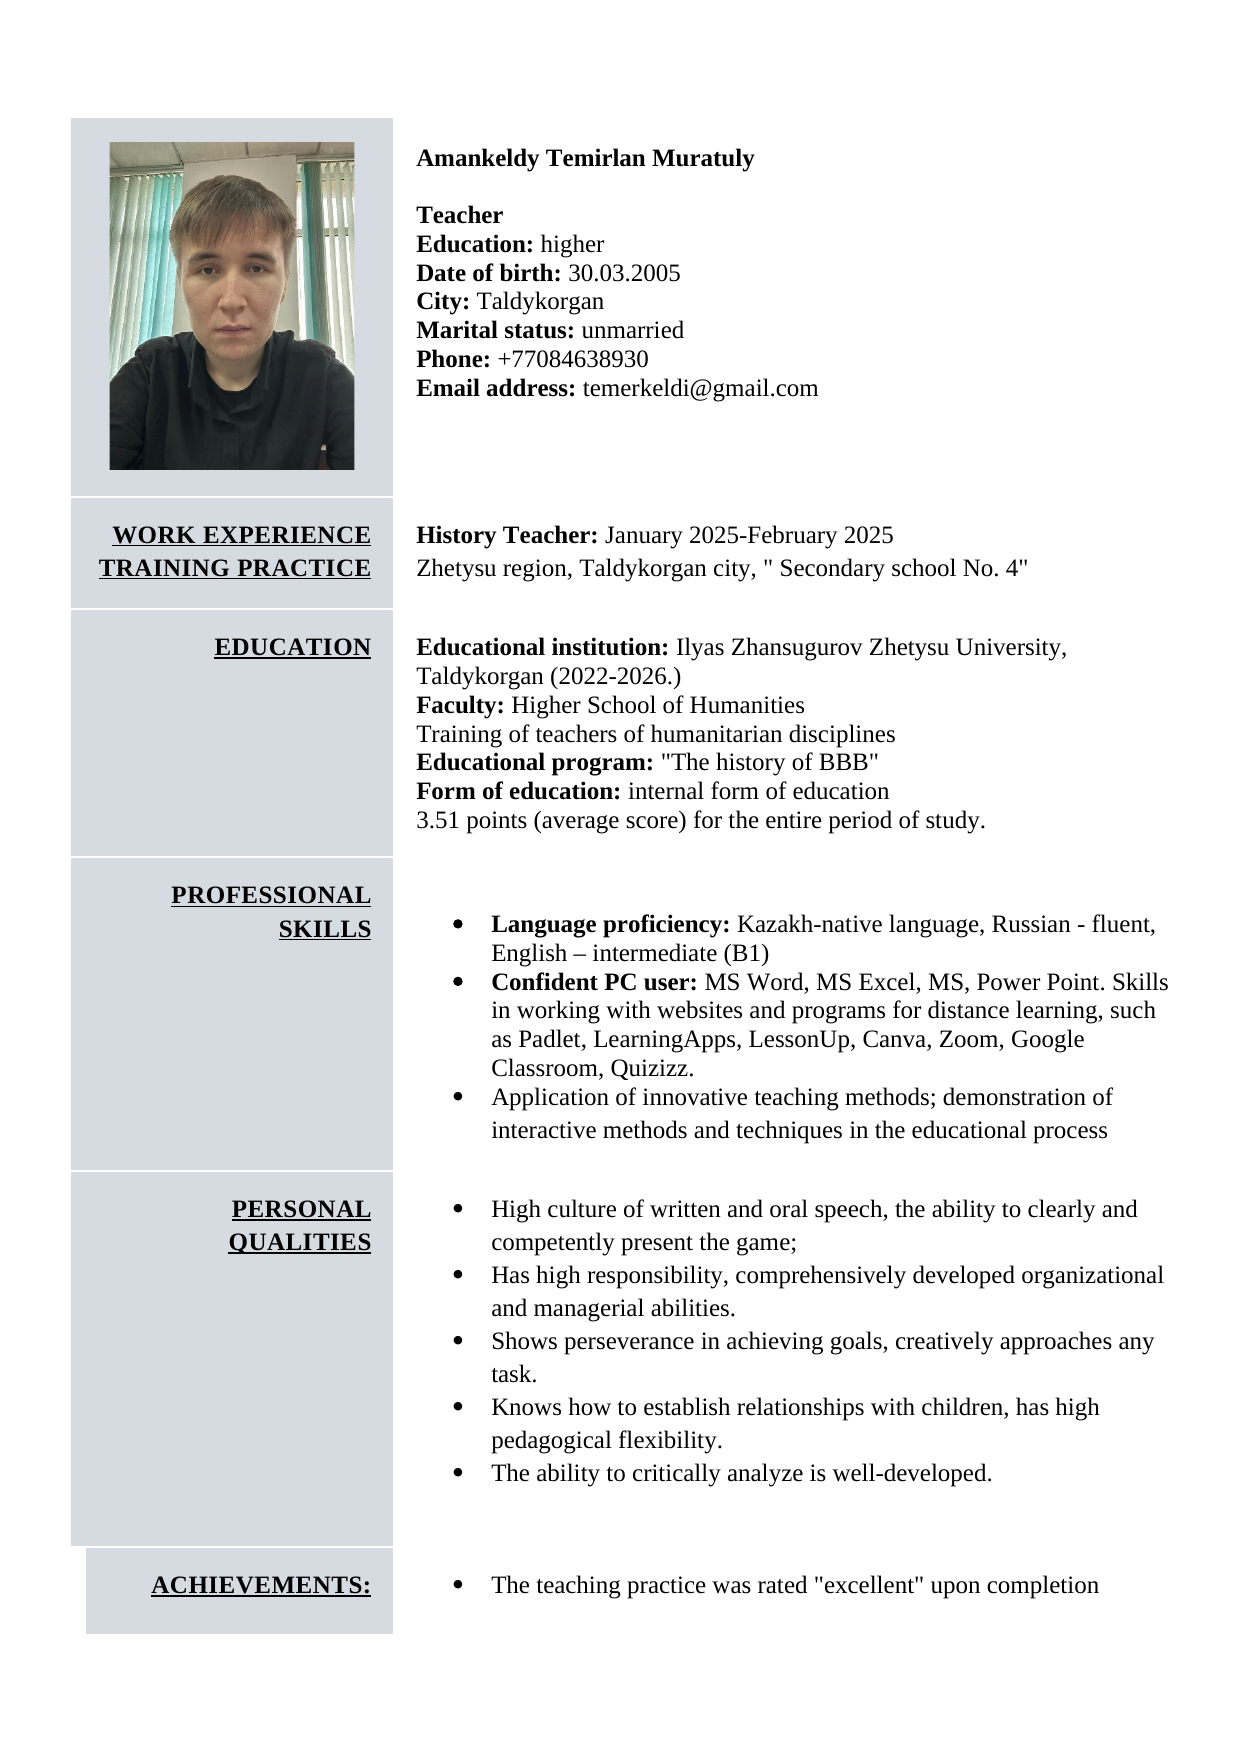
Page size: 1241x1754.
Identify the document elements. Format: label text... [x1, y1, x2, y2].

table_cell EDUCATION [71, 610, 393, 856]
table_cell Educational institution: Ilyas Zhansugurov Zhetysu University, Taldykorgan (2022-2026.) Faculty: Higher School of Humanities Training of teachers of humanitarian disciplines Educational program: "The history of BBB" Form of education: internal form of education 3.51 points (average score) for the entire period of study. [395, 610, 1194, 856]
table_cell PROFESSIONAL SKILLS [71, 858, 393, 1170]
table_cell WORK EXPERIENCE TRAINING PRACTICE [71, 498, 393, 608]
table_cell High culture of written and oral speech, the ability to clearly and competently present the game; Has high responsibility, comprehensively developed organizational and managerial abilities. Shows perseverance in achieving goals, creatively approaches any task. Knows how to establish relationships with children, has high pedagogical flexibility. The ability to critically analyze is well-developed. [395, 1172, 1194, 1546]
table_cell Language proficiency: Kazakh-native language, Russian - fluent, English – intermediate (B1) Confident PC user: MS Word, MS Excel, MS, Power Point. Skills in working with websites and programs for distance learning, such as Padlet, LearningApps, LessonUp, Canva, Zoom, Google Classroom, Quizizz. Application of innovative teaching methods; demonstration of interactive methods and techniques in the educational process [395, 858, 1194, 1170]
table_header Amankeldy Temirlan Muratuly Teacher Education: higher Date of birth: 30.03.2005 City: Taldykorgan Marital status: unmarried Phone: +77084638930 Email address: temerkeldi@gmail.com [395, 120, 1194, 496]
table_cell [395, 1548, 1194, 1634]
table_header [71, 118, 393, 496]
picture [109, 142, 355, 470]
table_cell ACHIEVEMENTS: [86, 1548, 393, 1634]
table_cell History Teacher: January 2025-February 2025 Zhetysu region, Taldykorgan city, " Secondary school No. 4" [395, 498, 1194, 608]
table_cell PERSONAL QUALITIES [71, 1172, 393, 1546]
